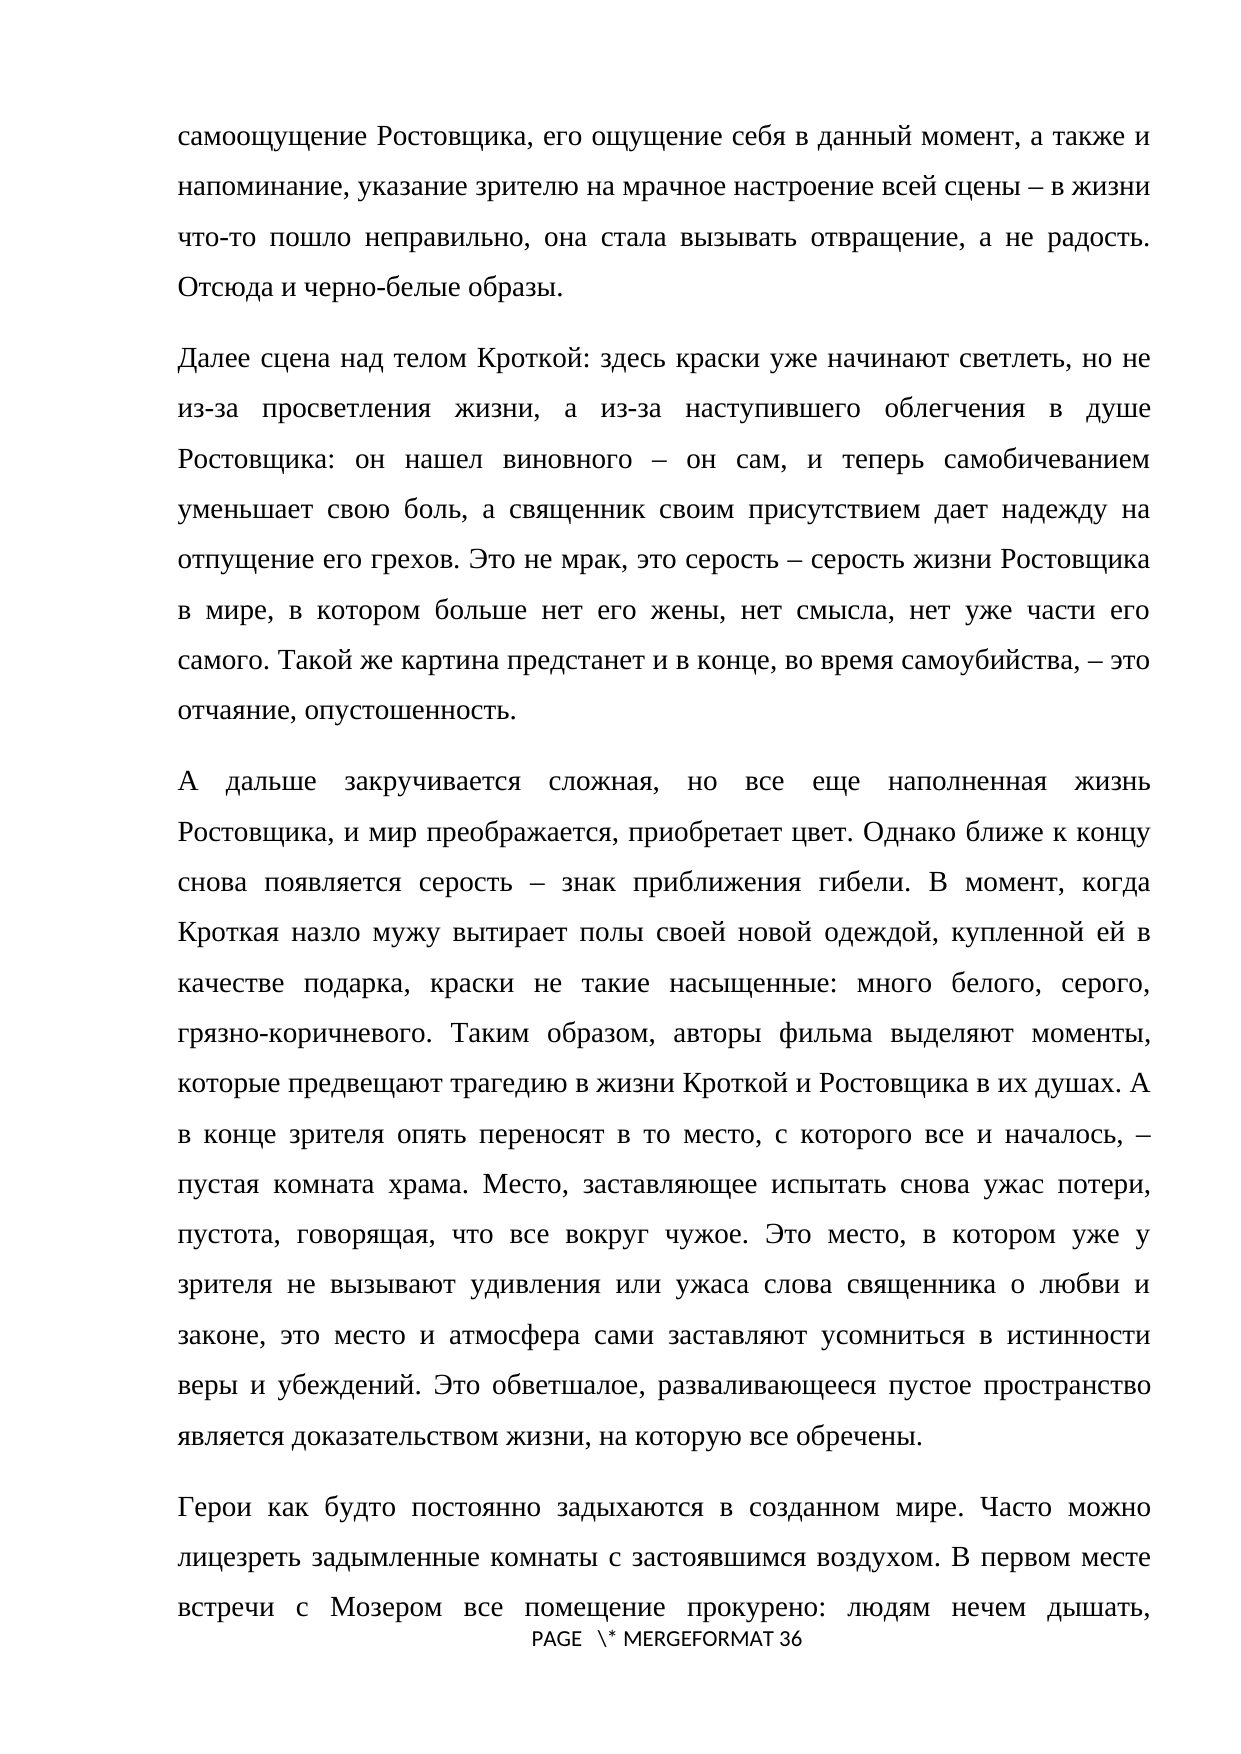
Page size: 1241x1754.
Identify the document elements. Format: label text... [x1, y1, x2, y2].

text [177, 118, 1152, 303]
text А дальше закручивается сложная, но все еще наполненная жизнь Ростовщика, и мир преображается, приобретает цвет. Однако ближе к концу снова появляется серость – знак приближения гибели. В момент, когда Кроткая назло мужу вытирает полы своей новой одеждой, купленной ей в качестве подарка, краски не такие насыщенные: много белого, серого, грязно-коричневого. Таким образом, авторы фильма выделяют моменты, которые предвещают трагедию в жизни Кроткой и Ростовщика в их душах. А в конце зрителя опять переносят в то место, с которого все и началось, – пустая комната храма. Место, заставляющее испытать снова ужас потери, пустота, говорящая, что все вокруг чужое. Это место, в котором уже у зрителя не вызывают удивления или ужаса слова священника о любви и законе, это место и атмосфера сами заставляют усомниться в истинности веры и убеждений. Это обветшалое, разваливающееся пустое пространство является доказательством жизни, на которую все обречены. [177, 763, 1152, 1451]
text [177, 1489, 1152, 1623]
text Далее сцена над телом Кроткой: здесь краски уже начинают светлеть, но не из-за просветления жизни, а из-за наступившего облегчения в душе Ростовщика: он нашел виновного – он сам, и теперь самобичеванием уменьшает свою боль, а священник своим присутствием дает надежду на отпущение его грехов. Это не мрак, это серость – серость жизни Ростовщика в мире, в котором больше нет его жены, нет смысла, нет уже части его самого. Такой же картина предстанет и в конце, во время самоубийства, – это отчаяние, опустошенность. [177, 340, 1152, 726]
